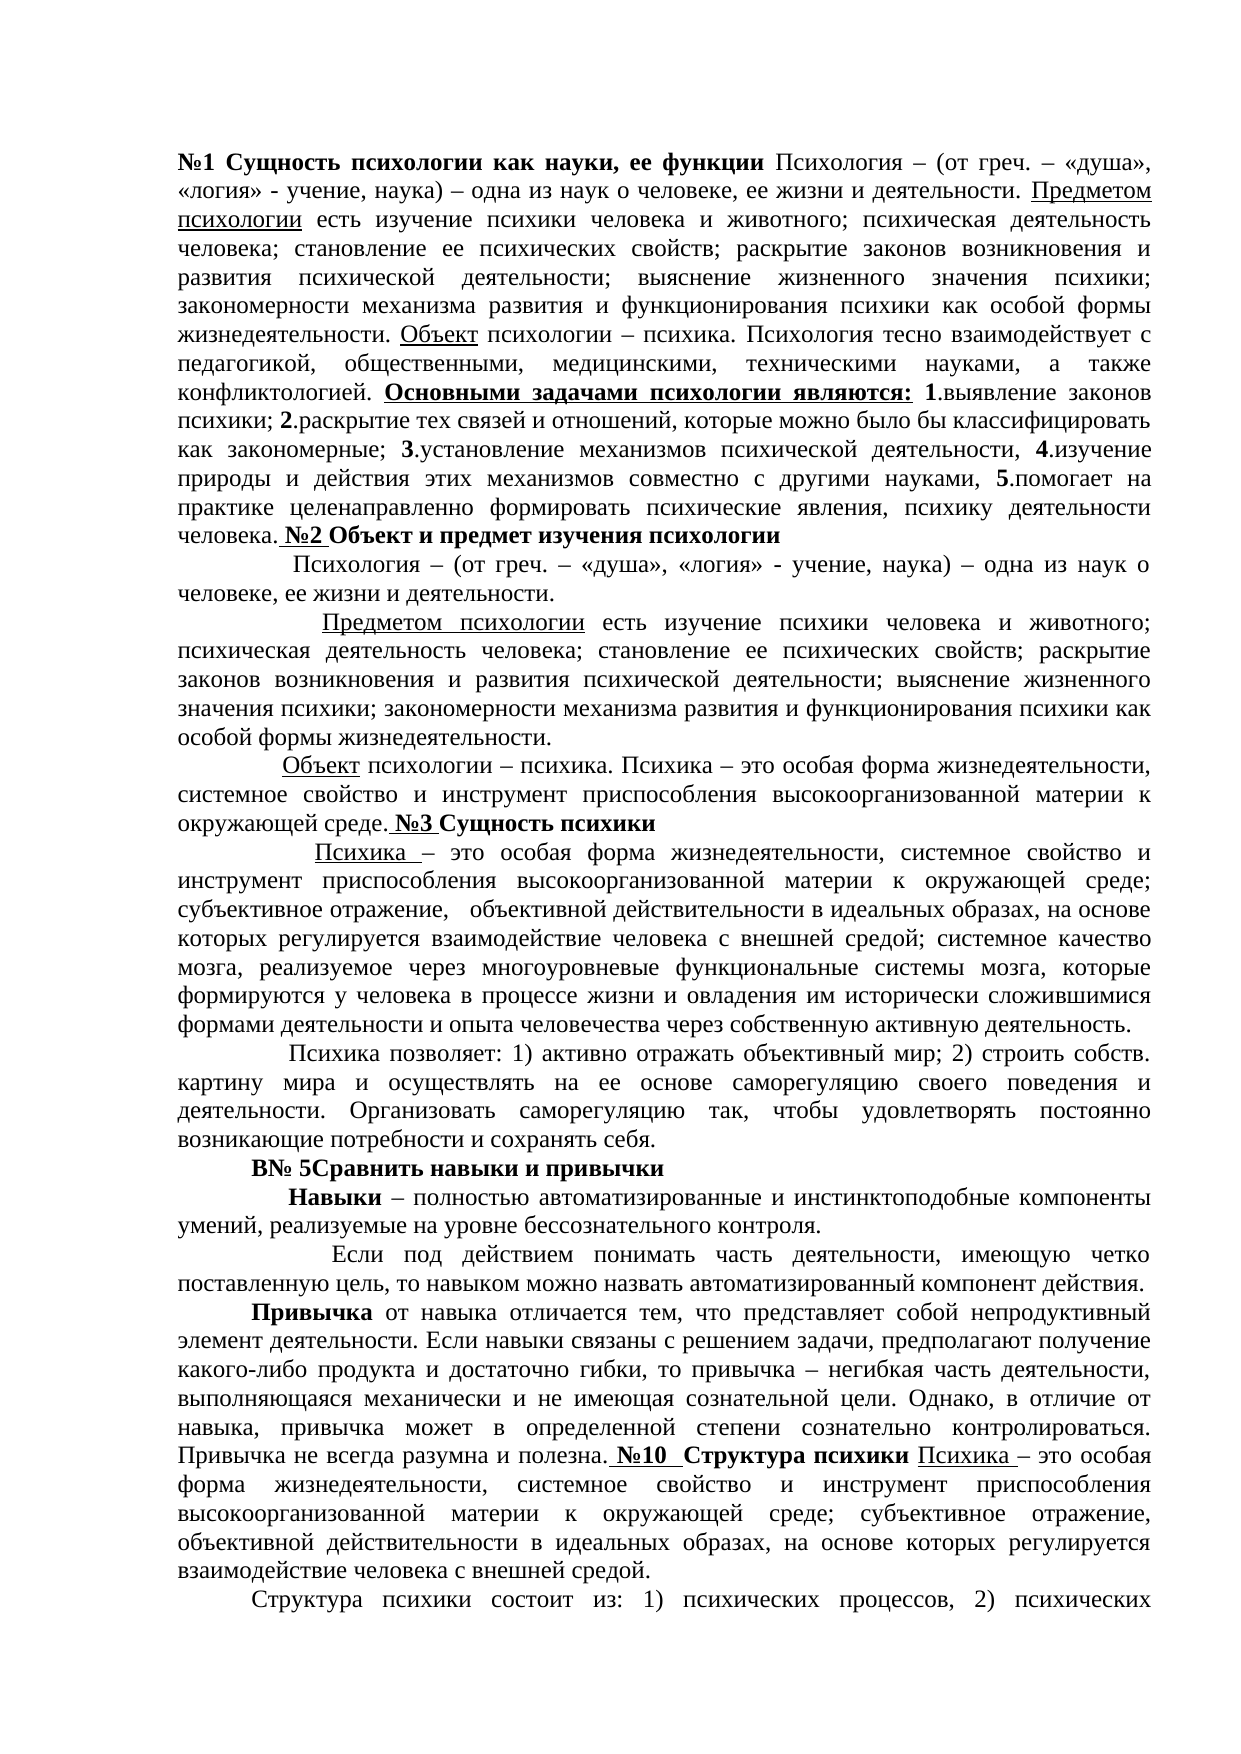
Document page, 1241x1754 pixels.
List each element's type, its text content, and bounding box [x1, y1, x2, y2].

text Если под действием понимать часть деятельности, имеющую четко поставленную цель, то навыком можно назвать автоматизированный компонент действия. [177, 1239, 1152, 1297]
text Психология – (от греч. – «душа», «логия» - учение, наука) – одна из наук о человеке, ее жизни и деятельности. [177, 549, 1152, 607]
text Навыки – полностью автоматизированные и инстинктоподобные компоненты умений, реализуемые на уровне бессознательного контроля. [177, 1182, 1152, 1239]
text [177, 1584, 1152, 1613]
text Психика позволяет: 1) активно отражать объективный мир; 2) строить собств. картину мира и осуществлять на ее основе саморегуляцию своего поведения и деятельности. Организовать саморегуляцию так, чтобы удовлетворять постоянно возникающие потребности и сохранять себя. [177, 1038, 1152, 1153]
text Предметом психологии есть изучение психики человека и животного; психическая деятельность человека; становление ее психических свойств; раскрытие законов возникновения и развития психической деятельности; выяснение жизненного значения психики; закономерности механизма развития и функционирования психики как особой формы жизнедеятельности. [177, 607, 1152, 751]
text Объект психологии – психика. Психика – это особая форма жизнедеятельности, системное свойство и инструмент приспособления высокоорганизованной материи к окружающей среде. №3 Сущность психики [177, 751, 1152, 837]
text В№ 5Сравнить навыки и привычки [177, 1153, 1152, 1182]
text Психика – это особая форма жизнедеятельности, системное свойство и инструмент приспособления высокоорганизованной материи к окружающей среде; субъективное отражение, объективной действительности в идеальных образах, на основе которых регулируется взаимодействие человека с внешней средой; системное качество мозга, реализуемое через многоуровневые функциональные системы мозга, которые формируются у человека в процессе жизни и овладения им исторически сложившимися формами деятельности и опыта человечества через собственную активную деятельность. [177, 837, 1152, 1038]
text Привычка от навыка отличается тем, что представляет собой непродуктивный элемент деятельности. Если навыки связаны с решением задачи, предполагают получение какого-либо продукта и достаточно гибки, то привычка – негибкая часть деятельности, выполняющаяся механически и не имеющая сознательной цели. Однако, в отличие от навыка, привычка может в определенной степени сознательно контролироваться. Привычка не всегда разумна и полезна. №10 Структура психики Психика – это особая форма жизнедеятельности, системное свойство и инструмент приспособления высокоорганизованной материи к окружающей среде; субъективное отражение, объективной действительности в идеальных образах, на основе которых регулируется взаимодействие человека с внешней средой. [177, 1297, 1152, 1584]
text №1 Сущность психологии как науки, ее функции Психология – (от греч. – «душа», «логия» - учение, наука) – одна из наук о человеке, ее жизни и деятельности. Предметом психологии есть изучение психики человека и животного; психическая деятельность человека; становление ее психических свойств; раскрытие законов возникновения и развития психической деятельности; выяснение жизненного значения психики; закономерности механизма развития и функционирования психики как особой формы жизнедеятельности. Объект психологии – психика. Психология тесно взаимодействует с педагогикой, общественными, медицинскими, техническими науками, а также конфликтологией. Основными задачами психологии являются: 1.выявление законов психики; 2.раскрытие тех связей и отношений, которые можно было бы классифицировать как закономерные; 3.установление механизмов психической деятельности, 4.изучение природы и действия этих механизмов совместно с другими науками, 5.помогает на практике целенаправленно формировать психические явления, психику деятельности человека. №2 Объект и предмет изучения психологии [177, 147, 1152, 549]
